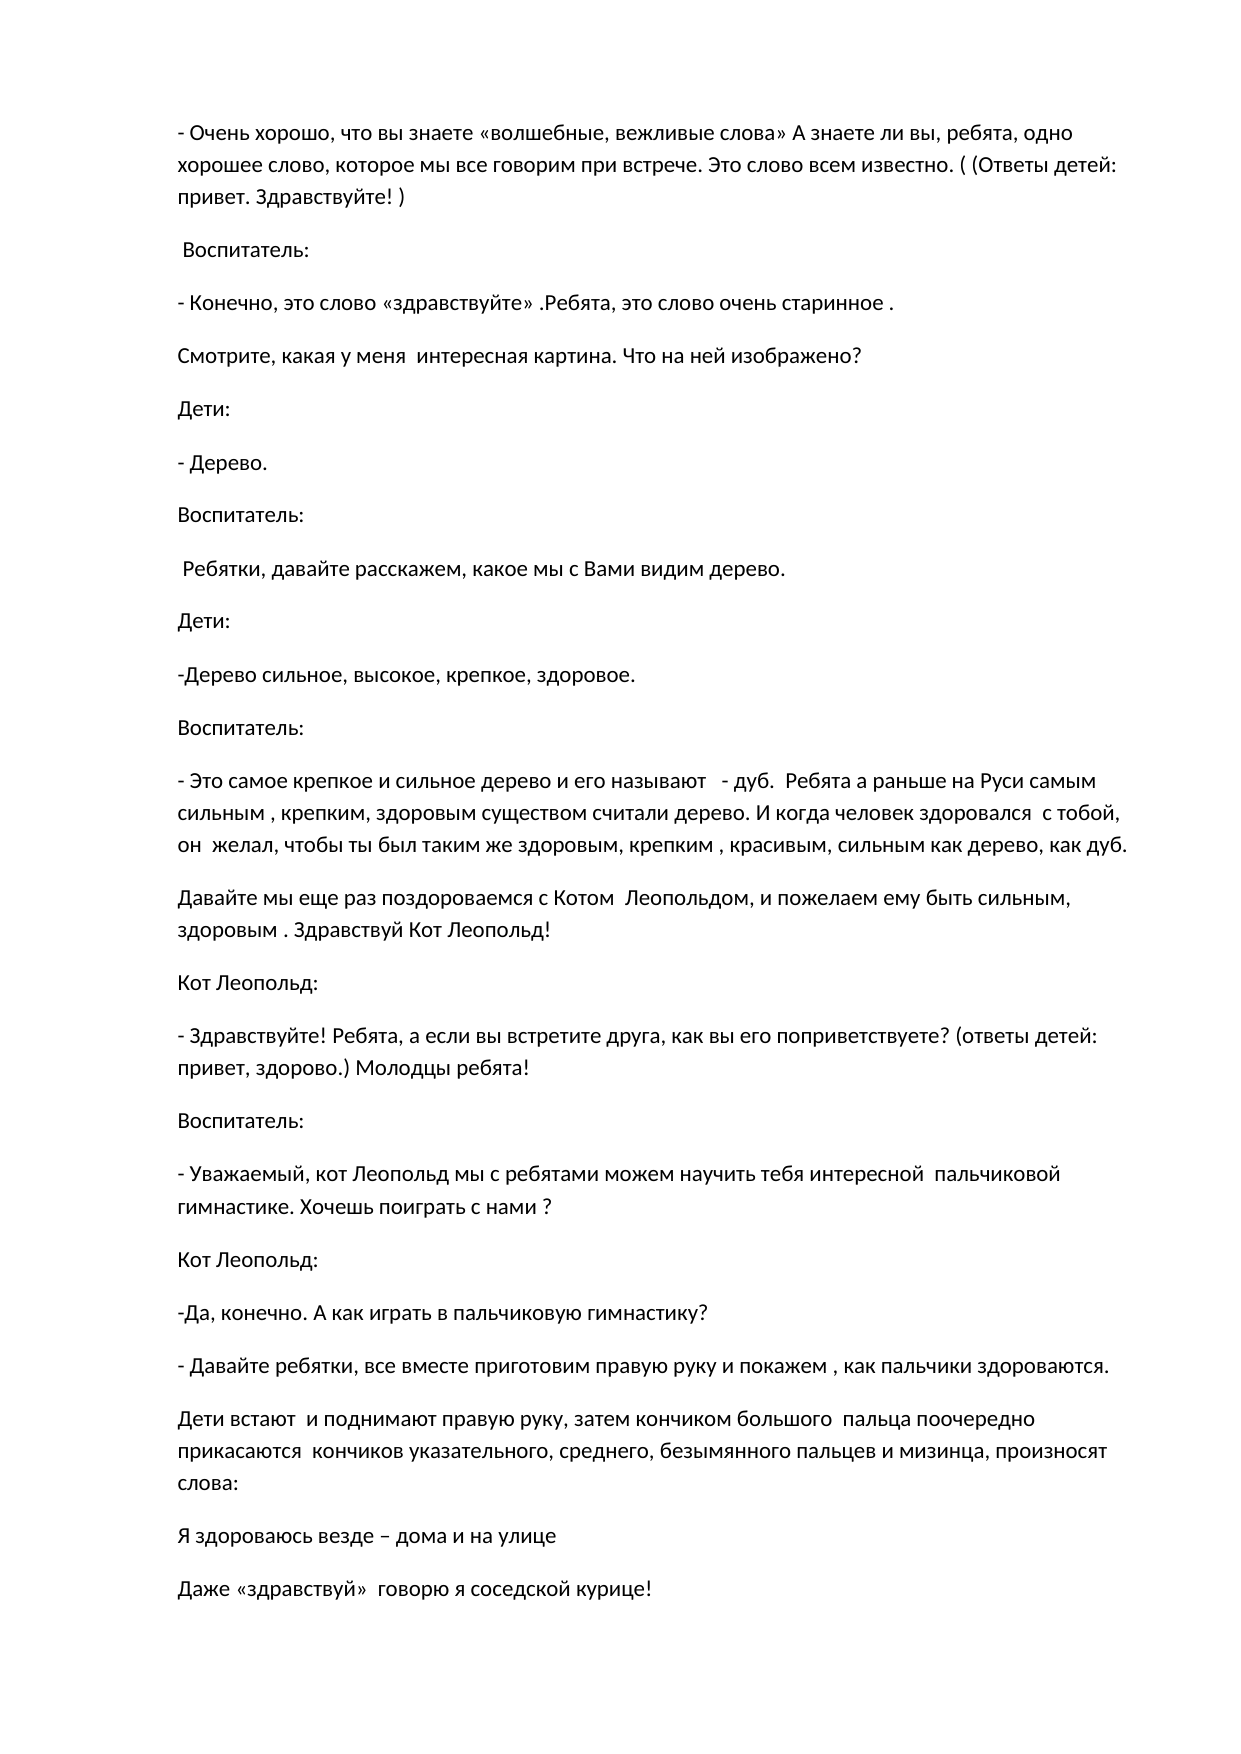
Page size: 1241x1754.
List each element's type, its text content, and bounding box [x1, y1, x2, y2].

text - Конечно, это слово «здравствуйте» .Ребята, это слово очень старинное . [177, 288, 1152, 317]
text Дети встают и поднимают правую руку, затем кончиком большого пальца поочередно прикасаются кончиков указательного, среднего, безымянного пальцев и мизинца, произносят слова: [177, 1404, 1152, 1496]
text Воспитатель: [177, 713, 1152, 741]
text Ребятки, давайте расскажем, какое мы с Вами видим дерево. [177, 554, 1152, 582]
text -Да, конечно. А как играть в пальчиковую гимнастику? [177, 1298, 1152, 1326]
text Смотрите, какая у меня интересная картина. Что на ней изображено? [177, 342, 1152, 369]
text Воспитатель: [177, 1107, 1152, 1134]
text Воспитатель: [177, 236, 1152, 263]
text Я здороваюсь везде – дома и на улице [177, 1521, 1152, 1549]
text - Это самое крепкое и сильное дерево и его называют - дуб. Ребята а раньше на Руси самым сильным , крепким, здоровым существом считали дерево. И когда человек здоровался с тобой, он желал, чтобы ты был таким же здоровым, крепким , красивым, сильным как дерево, как дуб. [177, 766, 1152, 858]
text Дети: [177, 394, 1152, 423]
text - Дерево. [177, 448, 1152, 476]
text - Здравствуйте! Ребята, а если вы встретите друга, как вы его поприветствуете? (ответы детей: привет, здорово.) Молодцы ребята! [177, 1021, 1152, 1082]
text - Давайте ребятки, все вместе приготовим правую руку и покажем , как пальчики здороваются. [177, 1351, 1152, 1379]
text - Очень хорошо, что вы знаете «волшебные, вежливые слова» А знаете ли вы, ребята, одно хорошее слово, которое мы все говорим при встрече. Это слово всем известно. ( (Ответы детей: привет. Здравствуйте! ) [177, 118, 1152, 211]
text Кот Леопольд: [177, 968, 1152, 996]
text Давайте мы еще раз поздороваемся с Котом Леопольдом, и пожелаем ему быть сильным, здоровым . Здравствуй Кот Леопольд! [177, 883, 1152, 943]
text -Дерево сильное, высокое, крепкое, здоровое. [177, 660, 1152, 688]
text - Уважаемый, кот Леопольд мы с ребятами можем научить тебя интересной пальчиковой гимнастике. Хочешь поиграть с нами ? [177, 1159, 1152, 1220]
text Дети: [177, 607, 1152, 635]
text Воспитатель: [177, 501, 1152, 529]
text Даже «здравствуй» говорю я соседской курице! [177, 1574, 1152, 1602]
text Кот Леопольд: [177, 1245, 1152, 1273]
